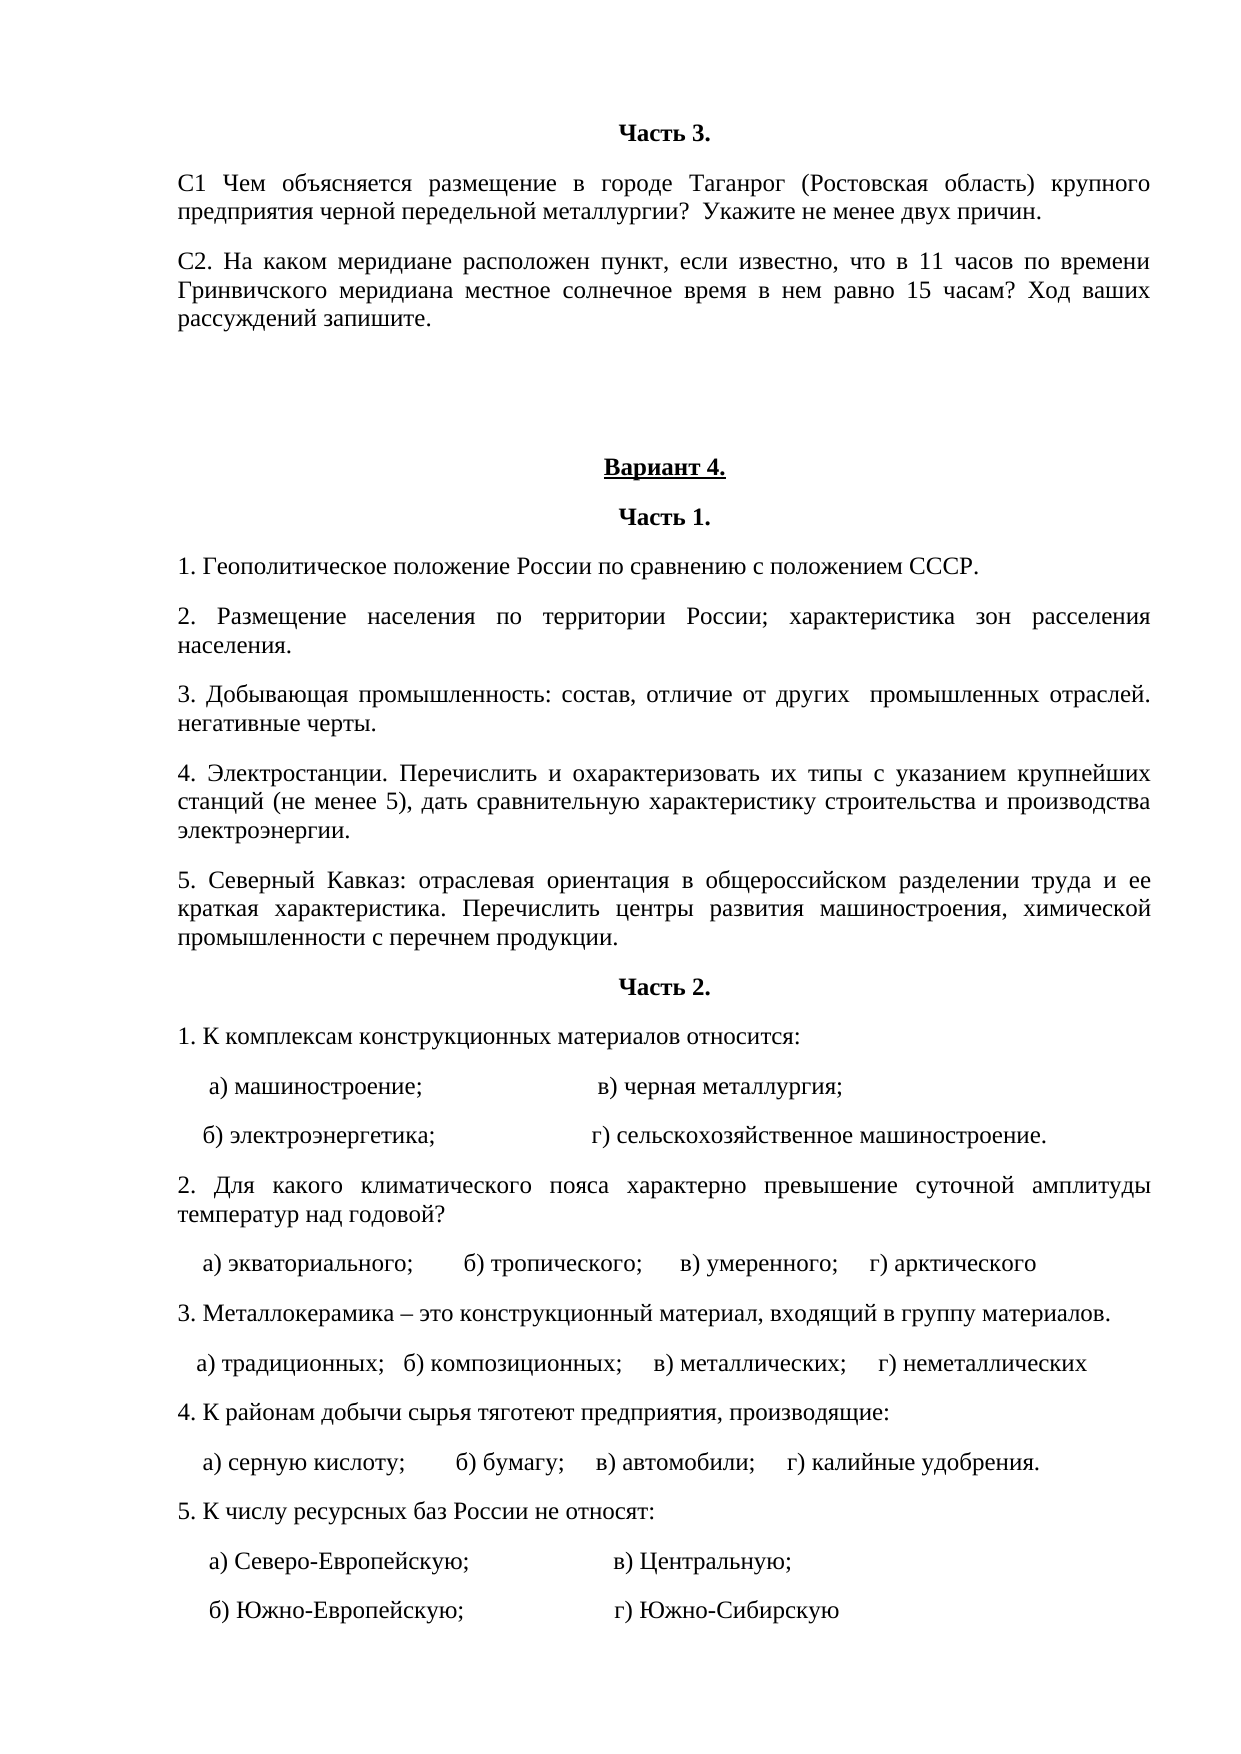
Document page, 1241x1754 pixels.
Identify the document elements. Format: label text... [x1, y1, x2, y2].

text 4. К районам добычи сырья тяготеют предприятия, производящие: [177, 1397, 1152, 1426]
text Часть 3. [177, 118, 1152, 147]
text 1. К комплексам конструкционных материалов относится: [177, 1021, 1152, 1050]
text Часть 1. [177, 502, 1152, 531]
text а) серную кислоту; б) бумагу; в) автомобили; г) калийные удобрения. [177, 1447, 1152, 1476]
text 4. Электростанции. Перечислить и охарактеризовать их типы с указанием крупнейших станций (не менее 5), дать сравнительную характеристику строительства и производства электроэнергии. [177, 758, 1152, 844]
text Вариант 4. [177, 452, 1152, 481]
text Часть 2. [177, 972, 1152, 1001]
text а) традиционных; б) композиционных; в) металлических; г) неметаллических [177, 1348, 1152, 1376]
text а) экваториального; б) тропического; в) умеренного; г) арктического [177, 1248, 1152, 1277]
text б) Южно-Европейскую; г) Южно-Сибирскую [177, 1596, 1152, 1624]
text 5. Северный Кавказ: отраслевая ориентация в общероссийском разделении труда и ее краткая характеристика. Перечислить центры развития машиностроения, химической промышленности с перечнем продукции. [177, 865, 1152, 951]
text 5. К числу ресурсных баз России не относят: [177, 1496, 1152, 1525]
text 3. Металлокерамика – это конструкционный материал, входящий в группу материалов. [177, 1298, 1152, 1327]
text 2. Для какого климатического пояса характерно превышение суточной амплитуды температур над годовой? [177, 1170, 1152, 1228]
text а) Северо-Европейскую; в) Центральную; [177, 1546, 1152, 1575]
text С2. На каком меридиане расположен пункт, если известно, что часов по времени Гринвичского меридиана местное солнечное время в нем равно Ход ваших рассуждений запишите. [177, 246, 1152, 332]
text а) машиностроение; в) черная металлургия; [177, 1071, 1152, 1100]
text 1. Геополитическое положение России по сравнению с положением СССР. [177, 551, 1152, 580]
text 3. Добывающая промышленность: состав, отличие от других промышленных отраслей. негативные черты. [177, 679, 1152, 737]
text С1 Чем объясняется размещение в городе Таганрог (Ростовская область) крупного предприятия черной передельной металлургии? Укажите не менее двух причин. [177, 168, 1152, 225]
text б) электроэнергетика; г) сельскохозяйственное машиностроение. [177, 1121, 1152, 1149]
text 2. Размещение населения по территории России; характеристика зон расселения населения. [177, 601, 1152, 658]
